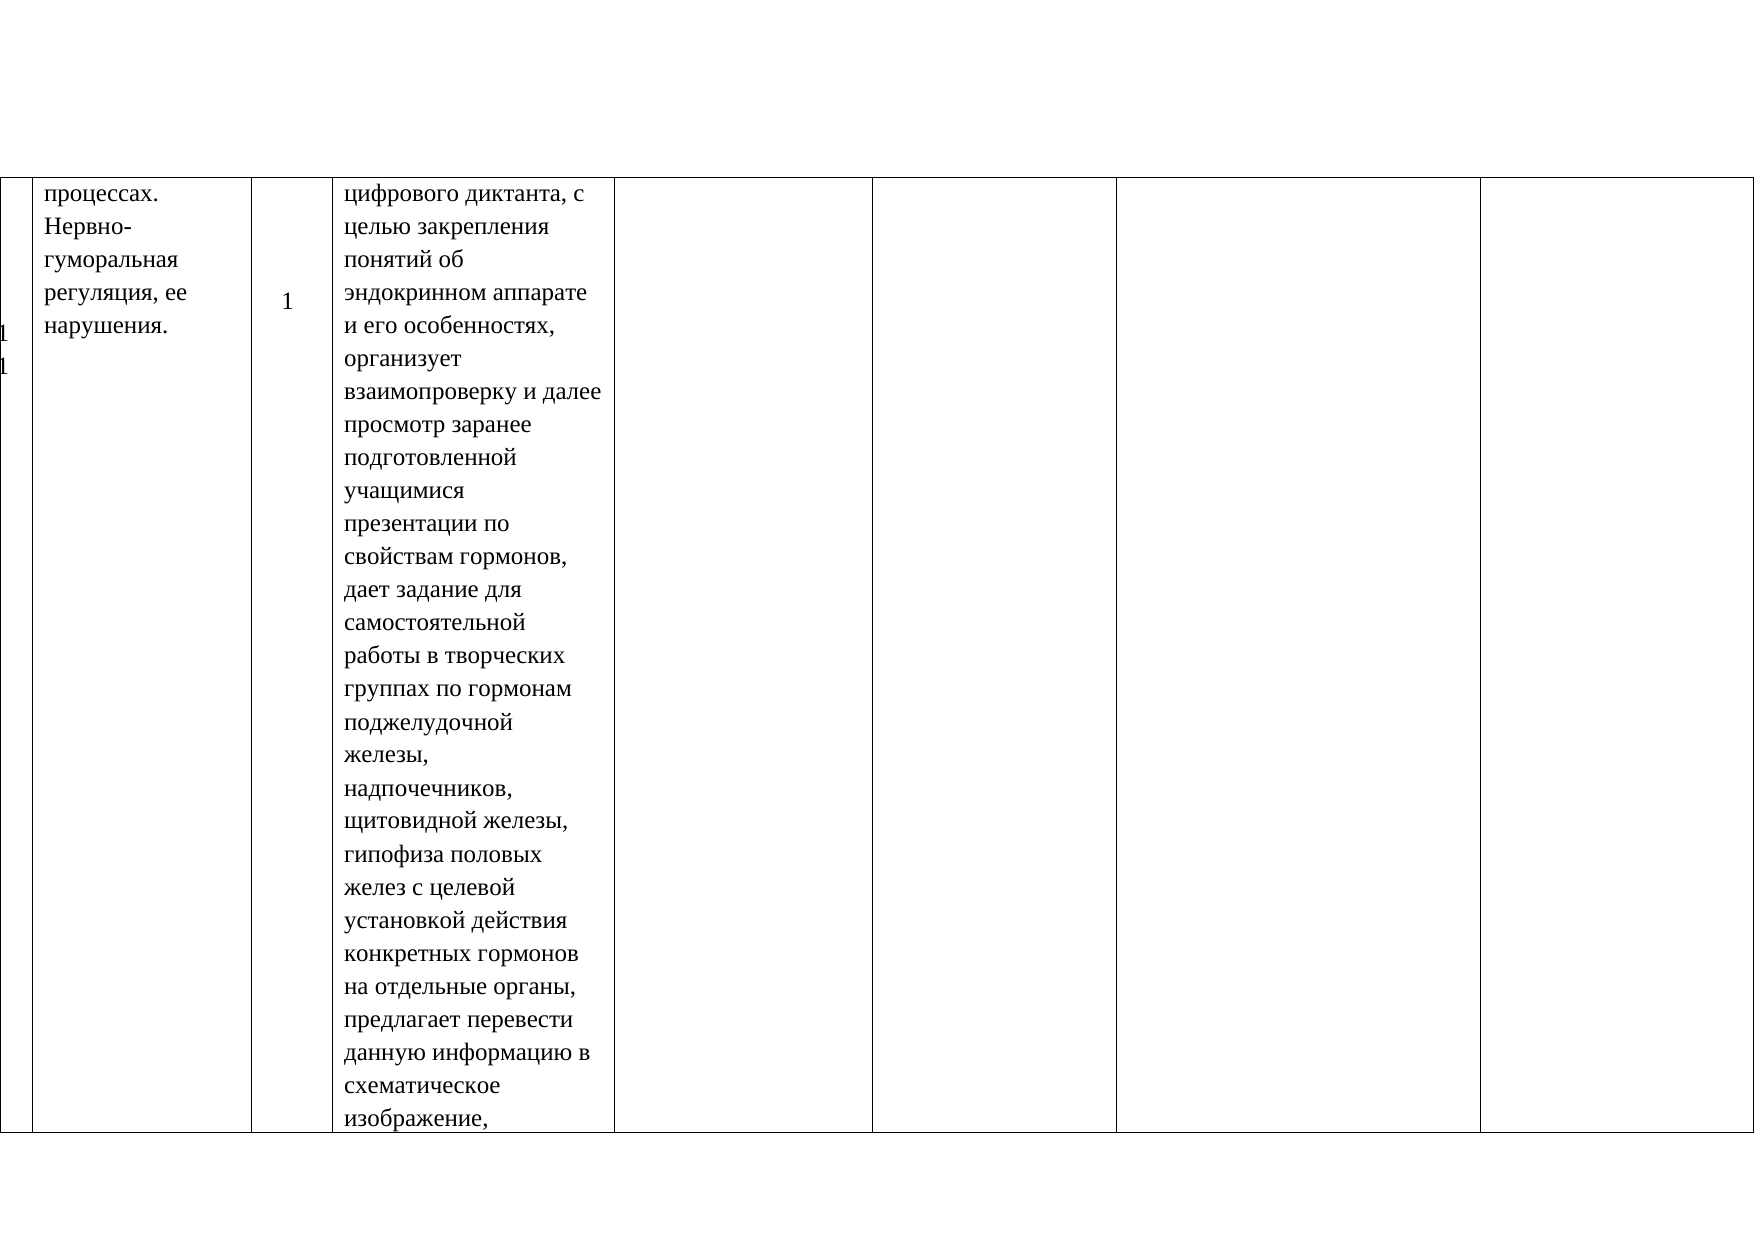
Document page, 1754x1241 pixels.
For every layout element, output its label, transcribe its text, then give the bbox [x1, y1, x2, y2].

table_cell 1 [252, 178, 332, 1132]
table_cell [873, 178, 1116, 1132]
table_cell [33, 178, 251, 1132]
table_cell [615, 178, 872, 1132]
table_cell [333, 178, 614, 1132]
table_cell 11 [1, 178, 32, 1132]
table_cell [1481, 178, 1753, 1132]
table_cell [1117, 178, 1480, 1132]
